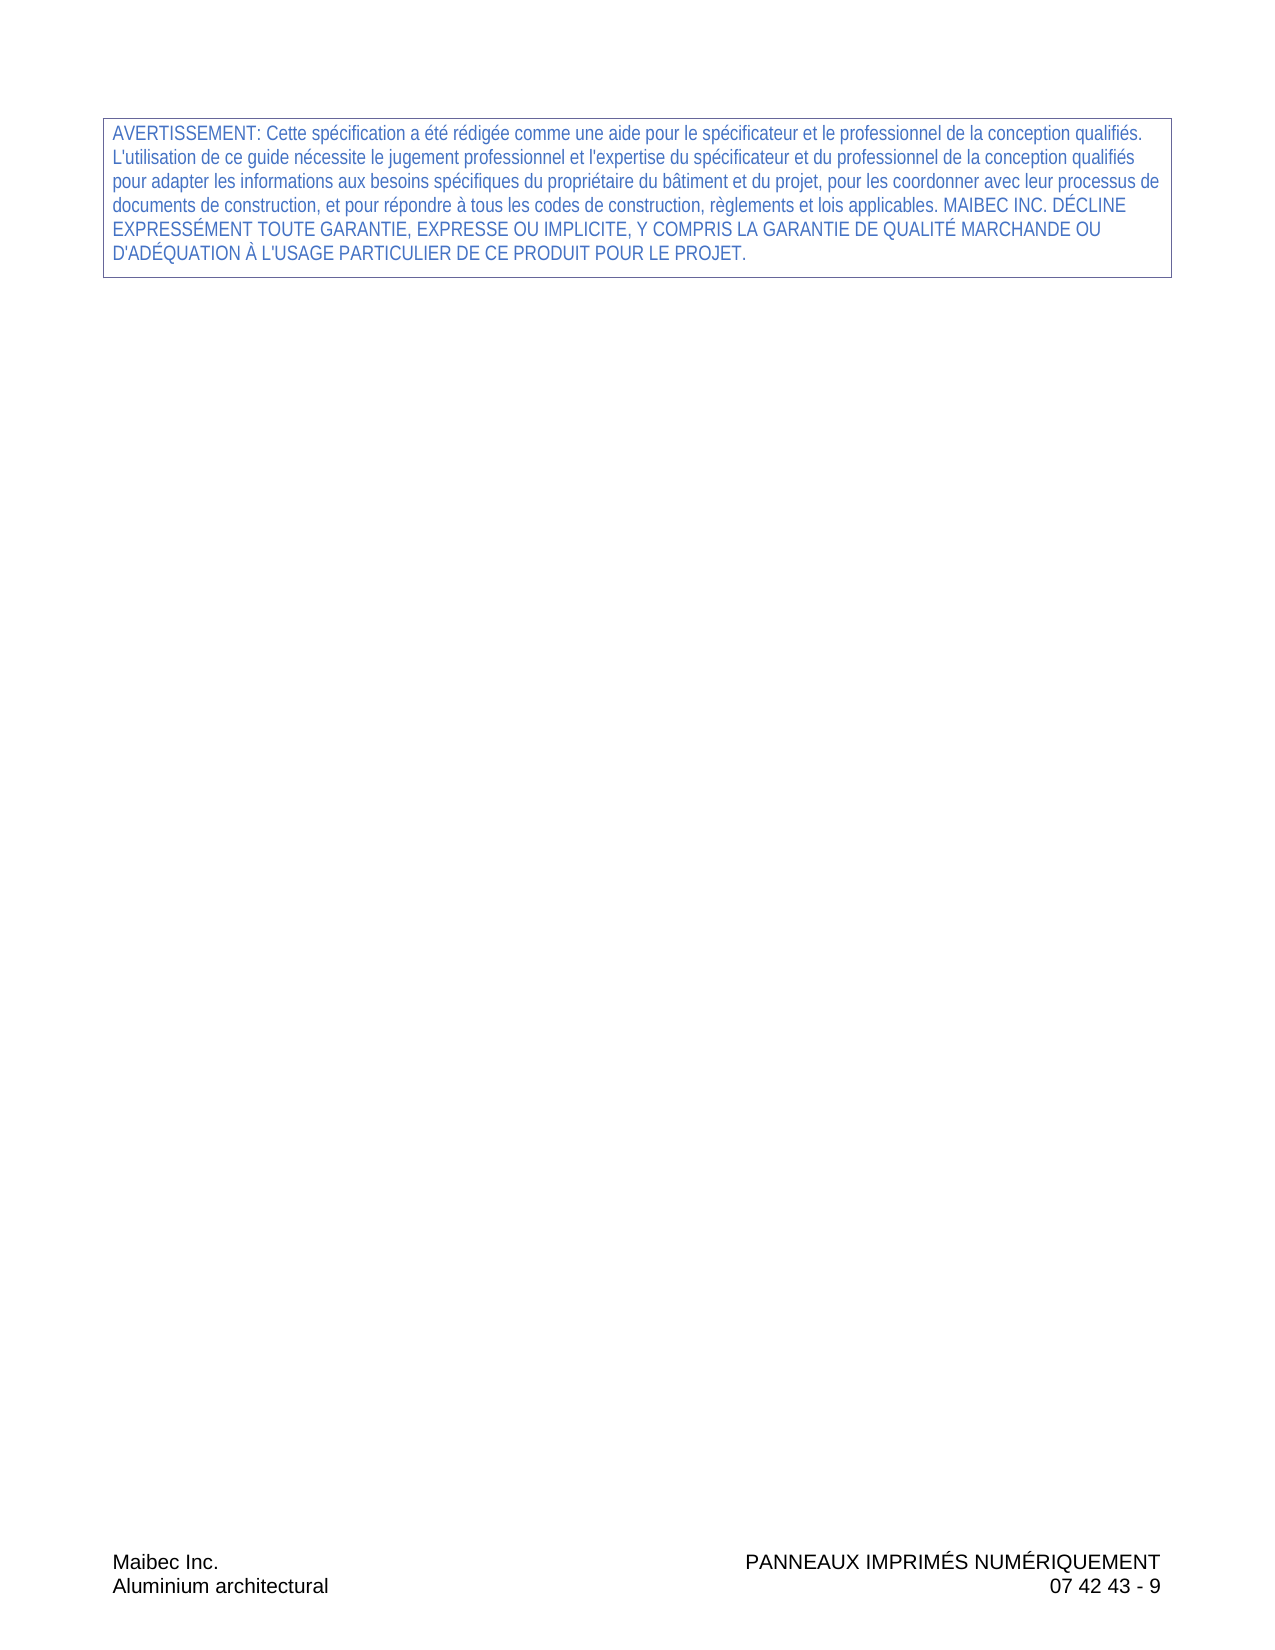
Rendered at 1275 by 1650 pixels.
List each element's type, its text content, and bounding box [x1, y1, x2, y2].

text AVERTISSEMENT: Cette spécification a été rédigée comme une aide pour le spécificateur et le professionnel de la conception qualifiés. L'utilisation de ce guide nécessite le jugement professionnel et l'expertise du spécificateur et du professionnel de la conception qualifiés pour adapter les informations aux besoins spécifiques du propriétaire du bâtiment et du projet, pour les coordonner avec leur processus de documents de construction, et pour répondre à tous les codes de construction, règlements et lois applicables. MAIBEC INC. DÉCLINE EXPRESSÉMENT TOUTE GARANTIE, EXPRESSE OU IMPLICITE, Y COMPRIS LA GARANTIE DE QUALITÉ MARCHANDE OU D'ADÉQUATION À L'USAGE PARTICULIER DE CE PRODUIT POUR LE PROJET. [104, 119, 1171, 277]
